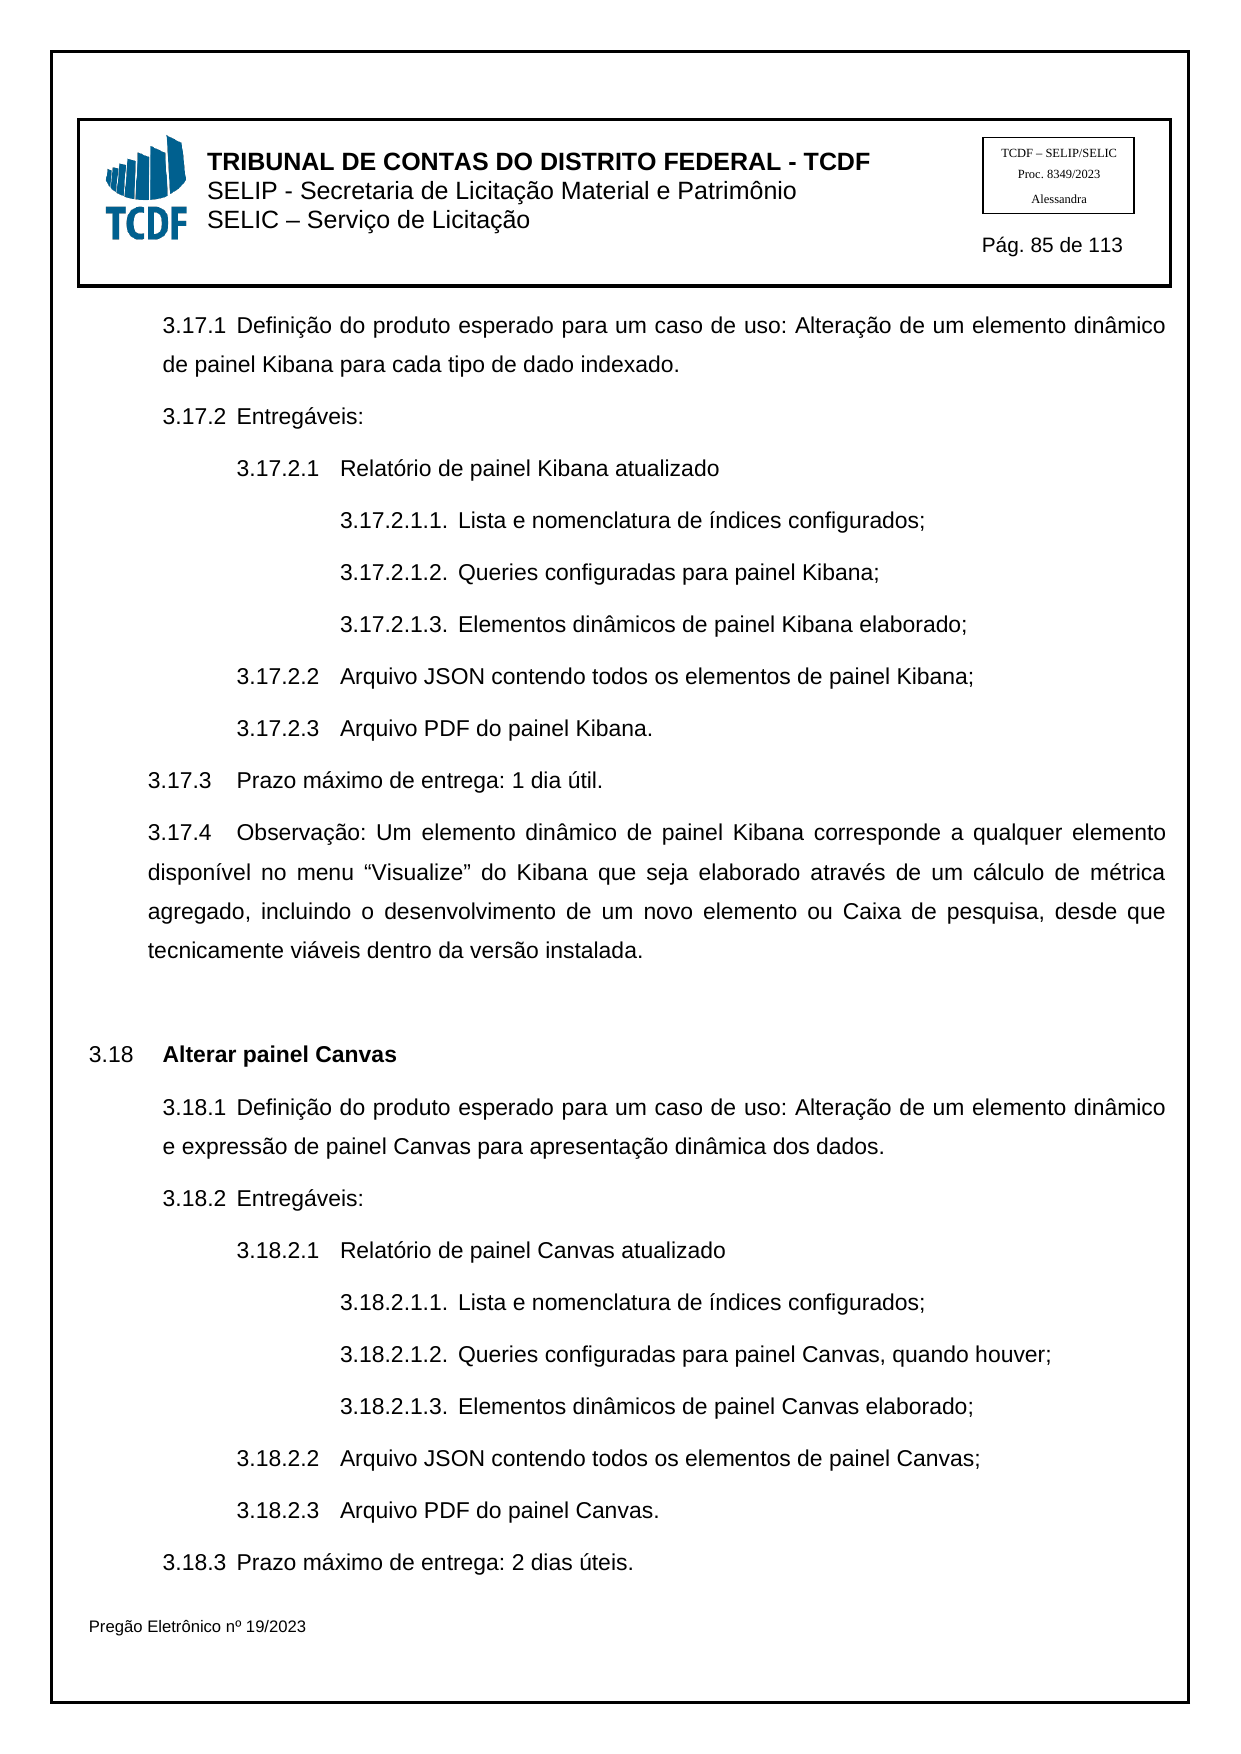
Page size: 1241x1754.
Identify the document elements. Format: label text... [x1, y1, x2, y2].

text 3.17.4 Observação: Um elemento dinâmico de painel Kibana corresponde a qualquer elemento disponível no menu “Visualize” do Kibana que seja elaborado através de um cálculo de métrica agregado, incluindo o desenvolvimento de um novo elemento ou Caixa de pesquisa, desde que tecnicamente viáveis dentro da versão instalada. [148, 819, 1167, 964]
text 3.17.1 Definição do produto esperado para um caso de uso: Alteração de um elemento dinâmico de painel Kibana para cada tipo de dado indexado. [162, 312, 1167, 378]
text 3.18.2.1.1. Lista e nomenclatura de índices configurados; [340, 1289, 1167, 1315]
text 3.18 Alterar painel Canvas [89, 1041, 1167, 1068]
text 3.18.3 Prazo máximo de entrega: 2 dias úteis. [162, 1549, 1167, 1575]
text 3.17.2.2 Arquivo JSON contendo todos os elementos de painel Kibana; [236, 663, 1167, 689]
text 3.18.2.2 Arquivo JSON contendo todos os elementos de painel Canvas; [236, 1445, 1167, 1471]
text 3.18.1 Definição do produto esperado para um caso de uso: Alteração de um elemento dinâmico e expressão de painel Canvas para apresentação dinâmica dos dados. [162, 1093, 1167, 1159]
text 3.17.2.1.2. Queries configuradas para painel Kibana; [340, 559, 1167, 586]
text 3.17.2 Entregáveis: [162, 403, 1167, 429]
text 3.18.2.1.3. Elementos dinâmicos de painel Canvas elaborado; [340, 1393, 1167, 1419]
text 3.18.2.1 Relatório de painel Canvas atualizado [236, 1237, 1167, 1263]
picture [91, 132, 201, 242]
text 3.17.3 Prazo máximo de entrega: 1 dia útil. [148, 767, 1167, 793]
text 3.18.2 Entregáveis: [162, 1185, 1167, 1211]
text 3.17.2.3 Arquivo PDF do painel Kibana. [236, 715, 1167, 741]
text 3.17.2.1.1. Lista e nomenclatura de índices configurados; [340, 507, 1167, 533]
text 3.18.2.1.2. Queries configuradas para painel Canvas, quando houver; [340, 1341, 1167, 1367]
text 3.17.2.1 Relatório de painel Kibana atualizado [236, 455, 1167, 482]
text 3.18.2.3 Arquivo PDF do painel Canvas. [236, 1497, 1167, 1523]
text 3.17.2.1.3. Elementos dinâmicos de painel Kibana elaborado; [340, 611, 1167, 637]
